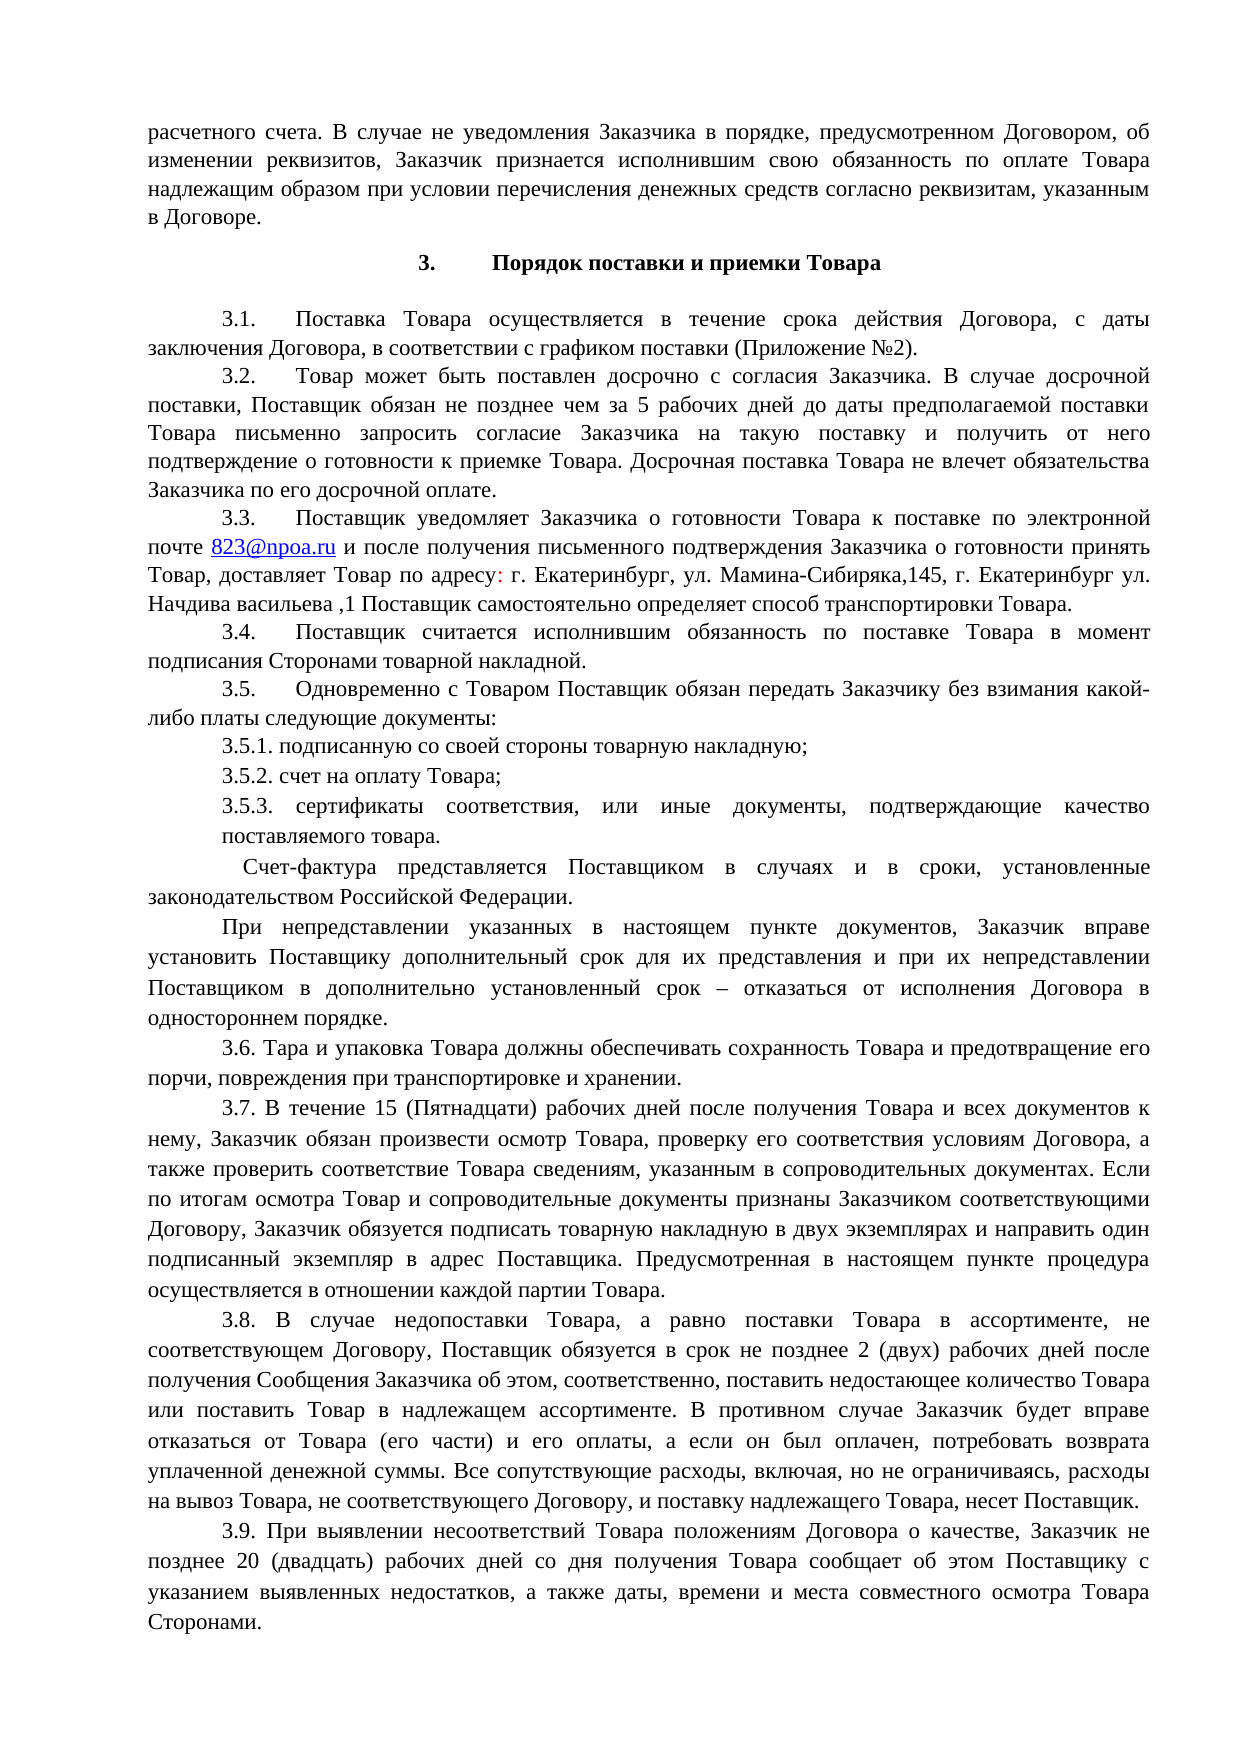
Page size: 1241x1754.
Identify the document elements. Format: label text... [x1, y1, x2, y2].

list Одновременно с Товаром Поставщик обязан передать Заказчику без взимания какой-либо платы следующие документы: [148, 675, 1152, 730]
text 3.5.3. сертификаты соответствия, или иные документы, подтверждающие качество поставляемого товара. [222, 792, 1152, 849]
list Поставка Товара осуществляется в течение срока действия Договора, с даты заключения Договора, в соответствии с графиком поставки (Приложение №2). [148, 305, 1152, 360]
list Поставщик уведомляет Заказчика о готовности Товара к поставке по электронной почте 823@npoa.ru и после получения письменного подтверждения Заказчика о готовности принять Товар, доставляет Товар по адресу: г. Екатеринбург, ул. Мамина-Сибиряка,145, г. Екатеринбург ул. Начдива васильева ,1 Поставщик самостоятельно определяет способ транспортировки Товара. [148, 504, 1152, 616]
list Порядок поставки и приемки Товара [148, 248, 1152, 275]
text 3.9. При выявлении несоответствий Товара положениям Договора о качестве, Заказчик не позднее 20 (двадцать) рабочих дней со дня получения Товара сообщает об этом Поставщику с указанием выявленных недостатков, а также даты, времени и места совместного осмотра Товара Сторонами. [148, 1517, 1152, 1634]
text 3.5.2. счет на оплату Товара; [222, 762, 1152, 788]
text 3.6. Тара и упаковка Товара должны обеспечивать сохранность Товара и предотвращение его порчи, повреждения при транспортировке и хранении. [148, 1034, 1152, 1091]
text 3.8. В случае недопоставки Товара, а равно поставки Товара в ассортименте, не соответствующем Договору, Поставщик обязуется в срок не позднее 2 (двух) рабочих дней после получения Сообщения Заказчика об этом, соответственно, поставить недостающее количество Товара или поставить Товар в надлежащем ассортименте. В противном случае Заказчик будет вправе отказаться от Товара (его части) и его оплаты, а если он был оплачен, потребовать возврата уплаченной денежной суммы. Все сопутствующие расходы, включая, но не ограничиваясь, расходы на вывоз Товара, не соответствующего Договору, и поставку надлежащего Товара, несет Поставщик. [148, 1306, 1152, 1513]
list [148, 118, 1152, 230]
list Поставщик считается исполнившим обязанность по поставке Товара в момент подписания Сторонами товарной накладной. [148, 618, 1152, 673]
text 3.5.1. подписанную со своей стороны товарную накладную; [222, 732, 1152, 758]
text При непредставлении указанных в настоящем пункте документов, Заказчик вправе установить Поставщику дополнительный срок для их представления и при их непредставлении Поставщиком в дополнительно установленный срок – отказаться от исполнения Договора в одностороннем порядке. [148, 913, 1152, 1030]
text Счет-фактура представляется Поставщиком в случаях и в сроки, установленные законодательством Российской Федерации. [148, 853, 1152, 909]
text 3.7. В течение 15 (Пятнадцати) рабочих дней после получения Товара и всех документов к нему, Заказчик обязан произвести осмотр Товара, проверку его соответствия условиям Договора, а также проверить соответствие Товара сведениям, указанным в сопроводительных документах. Если по итогам осмотра Товар и сопроводительные документы признаны Заказчиком соответствующими Договору, Заказчик обязуется подписать товарную накладную в двух экземплярах и направить один подписанный экземпляр в адрес Поставщика. Предусмотренная в настоящем пункте процедура осуществляется в отношении каждой партии Товара. [148, 1094, 1152, 1302]
list Товар может быть поставлен досрочно с согласия Заказчика. В случае досрочной поставки, Поставщик обязан не позднее чем за 5 рабочих дней до даты предполагаемой поставки Товара письменно запросить согласие Заказчика на такую поставку и получить от него подтверждение о готовности к приемке Товара. Досрочная поставка Товара не влечет обязательства Заказчика по его досрочной оплате. [148, 362, 1152, 502]
